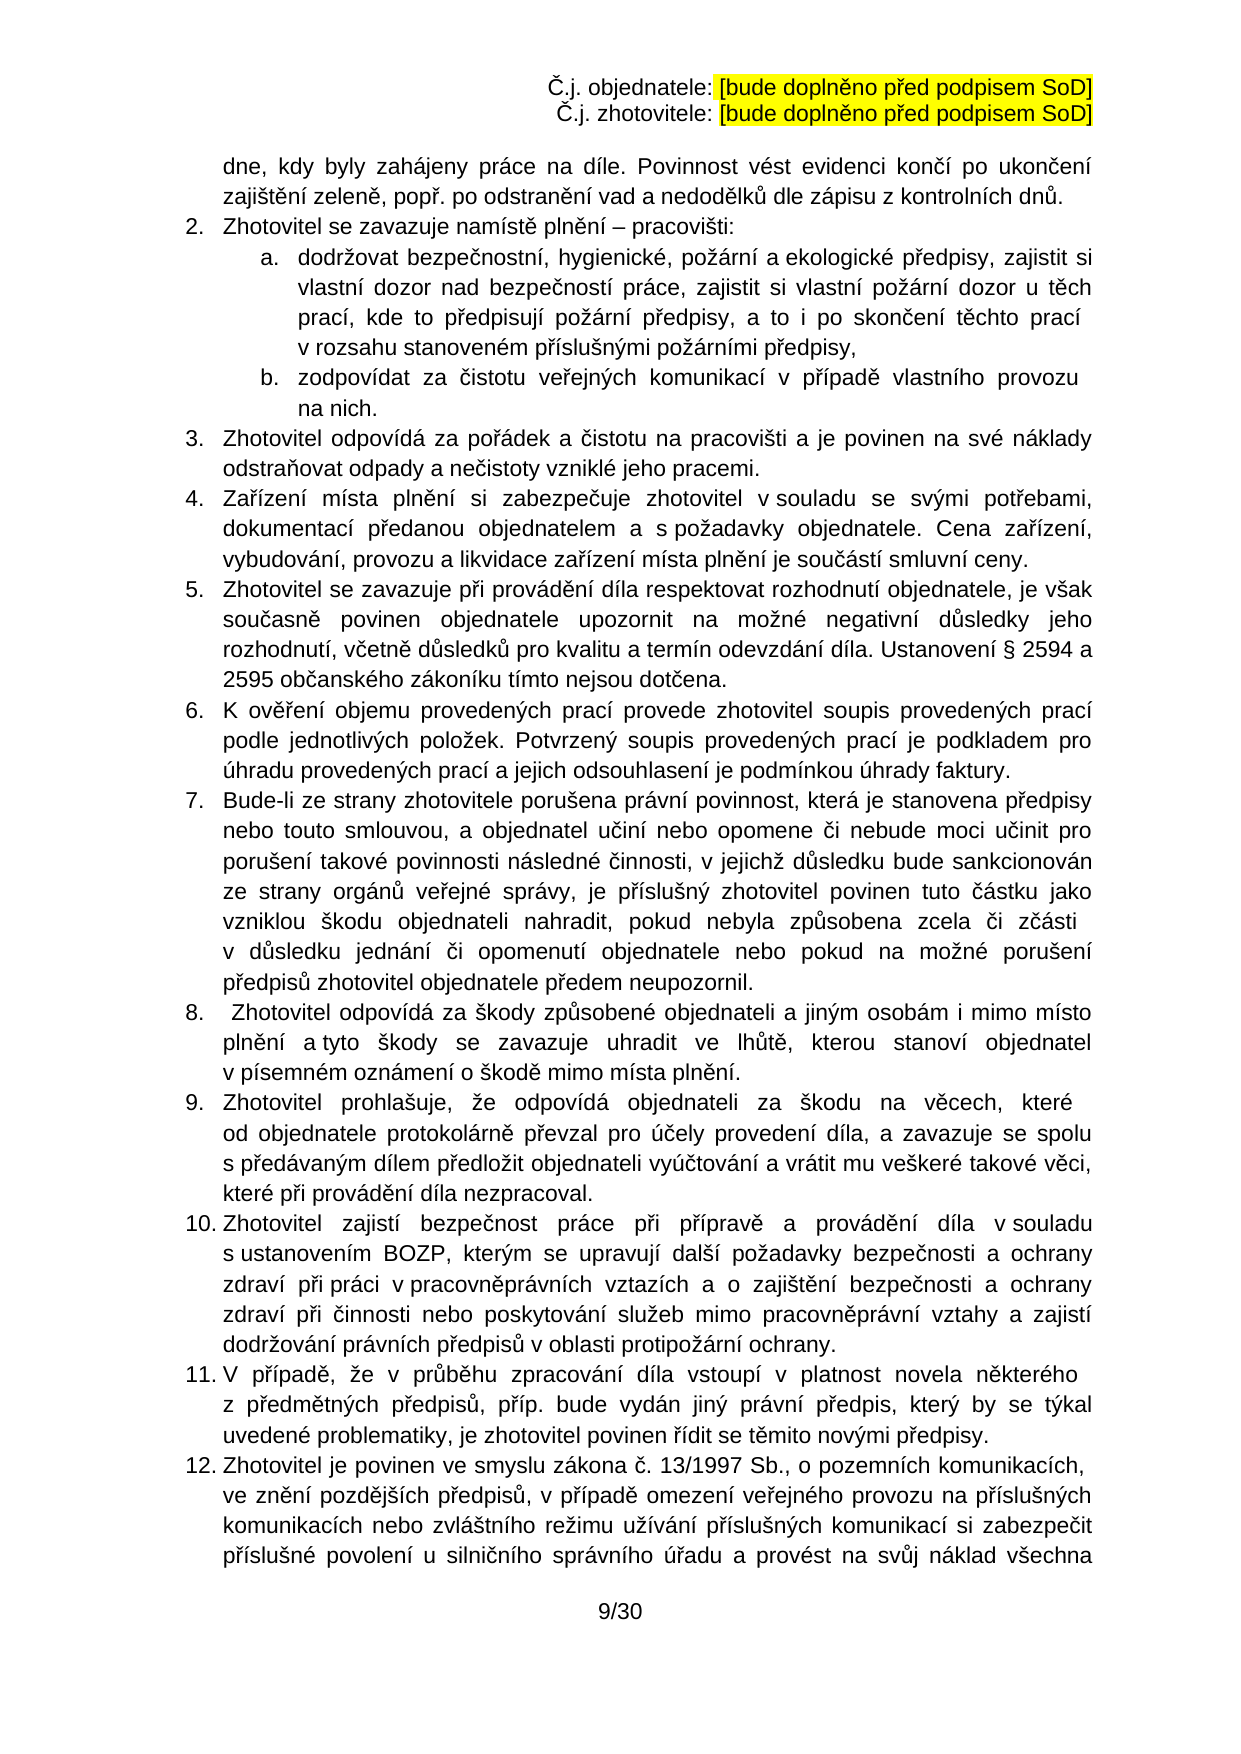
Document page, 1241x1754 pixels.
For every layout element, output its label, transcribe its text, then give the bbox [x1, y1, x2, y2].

list dodržovat bezpečnostní, hygienické, požární a ekologické předpisy, zajistit si vlastní dozor nad bezpečností práce, zajistit si vlastní požární dozor u těch prací, kde to předpisují požární předpisy, a to i po skončení těchto prací v rozsahu stanoveném příslušnými požárními předpisy, [260, 243, 1093, 360]
list Zhotovitel zajistí bezpečnost práce při přípravě a provádění díla v souladu s ustanovením BOZP, kterým se upravují další požadavky bezpečnosti a ochrany zdraví při práci v pracovněprávních vztazích a o zajištění bezpečnosti a ochrany zdraví při činnosti nebo poskytování služeb mimo pracovněprávní vztahy a zajistí dodržování právních předpisů v oblasti protipožární ochrany. [185, 1210, 1093, 1357]
list Zhotovitel se zavazuje při provádění díla respektovat rozhodnutí objednatele, je však současně povinen objednatele upozornit na možné negativní důsledky jeho rozhodnutí, včetně důsledků pro kvalitu a termín odevzdání díla. Ustanovení § 2594 a 2595 občanského zákoníku tímto nejsou dotčena. [185, 576, 1093, 693]
list Zhotovitel odpovídá za pořádek a čistotu na pracovišti a je povinen na své náklady odstraňovat odpady a nečistoty vzniklé jeho pracemi. [185, 425, 1093, 481]
list Zařízení místa plnění si zabezpečuje zhotovitel v souladu se svými potřebami, dokumentací předanou objednatelem a s požadavky objednatele. Cena zařízení, vybudování, provozu a likvidace zařízení místa plnění je součástí smluvní ceny. [185, 485, 1093, 572]
list zodpovídat za čistotu veřejných komunikací v případě vlastního provozu na nich. [260, 364, 1093, 421]
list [185, 153, 1093, 209]
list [185, 1452, 1093, 1569]
list K ověření objemu provedených prací provede zhotovitel soupis provedených prací podle jednotlivých položek. Potvrzený soupis provedených prací je podkladem pro úhradu provedených prací a jejich odsouhlasení je podmínkou úhrady faktury. [185, 697, 1093, 783]
list V případě, že v průběhu zpracování díla vstoupí v platnost novela některého z předmětných předpisů, příp. bude vydán jiný právní předpis, který by se týkal uvedené problematiky, je zhotovitel povinen řídit se těmito novými předpisy. [185, 1361, 1093, 1448]
list Zhotovitel odpovídá za škody způsobené objednateli a jiným osobám i mimo místo plnění a tyto škody se zavazuje uhradit ve lhůtě, kterou stanoví objednatel v písemném oznámení o škodě mimo místa plnění. [185, 999, 1093, 1085]
list Zhotovitel prohlašuje, že odpovídá objednateli za škodu na věcech, které od objednatele protokolárně převzal pro účely provedení díla, a zavazuje se spolu s předávaným dílem předložit objednateli vyúčtování a vrátit mu veškeré takové věci, které při provádění díla nezpracoval. [185, 1089, 1093, 1206]
list Bude-li ze strany zhotovitele porušena právní povinnost, která je stanovena předpisy nebo touto smlouvou, a objednatel učiní nebo opomene či nebude moci učinit pro porušení takové povinnosti následné činnosti, v jejichž důsledku bude sankcionován ze strany orgánů veřejné správy, je příslušný zhotovitel povinen tuto částku jako vzniklou škodu objednateli nahradit, pokud nebyla způsobena zcela či zčásti v důsledku jednání či opomenutí objednatele nebo pokud na možné porušení předpisů zhotovitel objednatele předem neupozornil. [185, 787, 1093, 995]
list Zhotovitel se zavazuje namístě plnění – pracovišti: [185, 213, 1093, 239]
